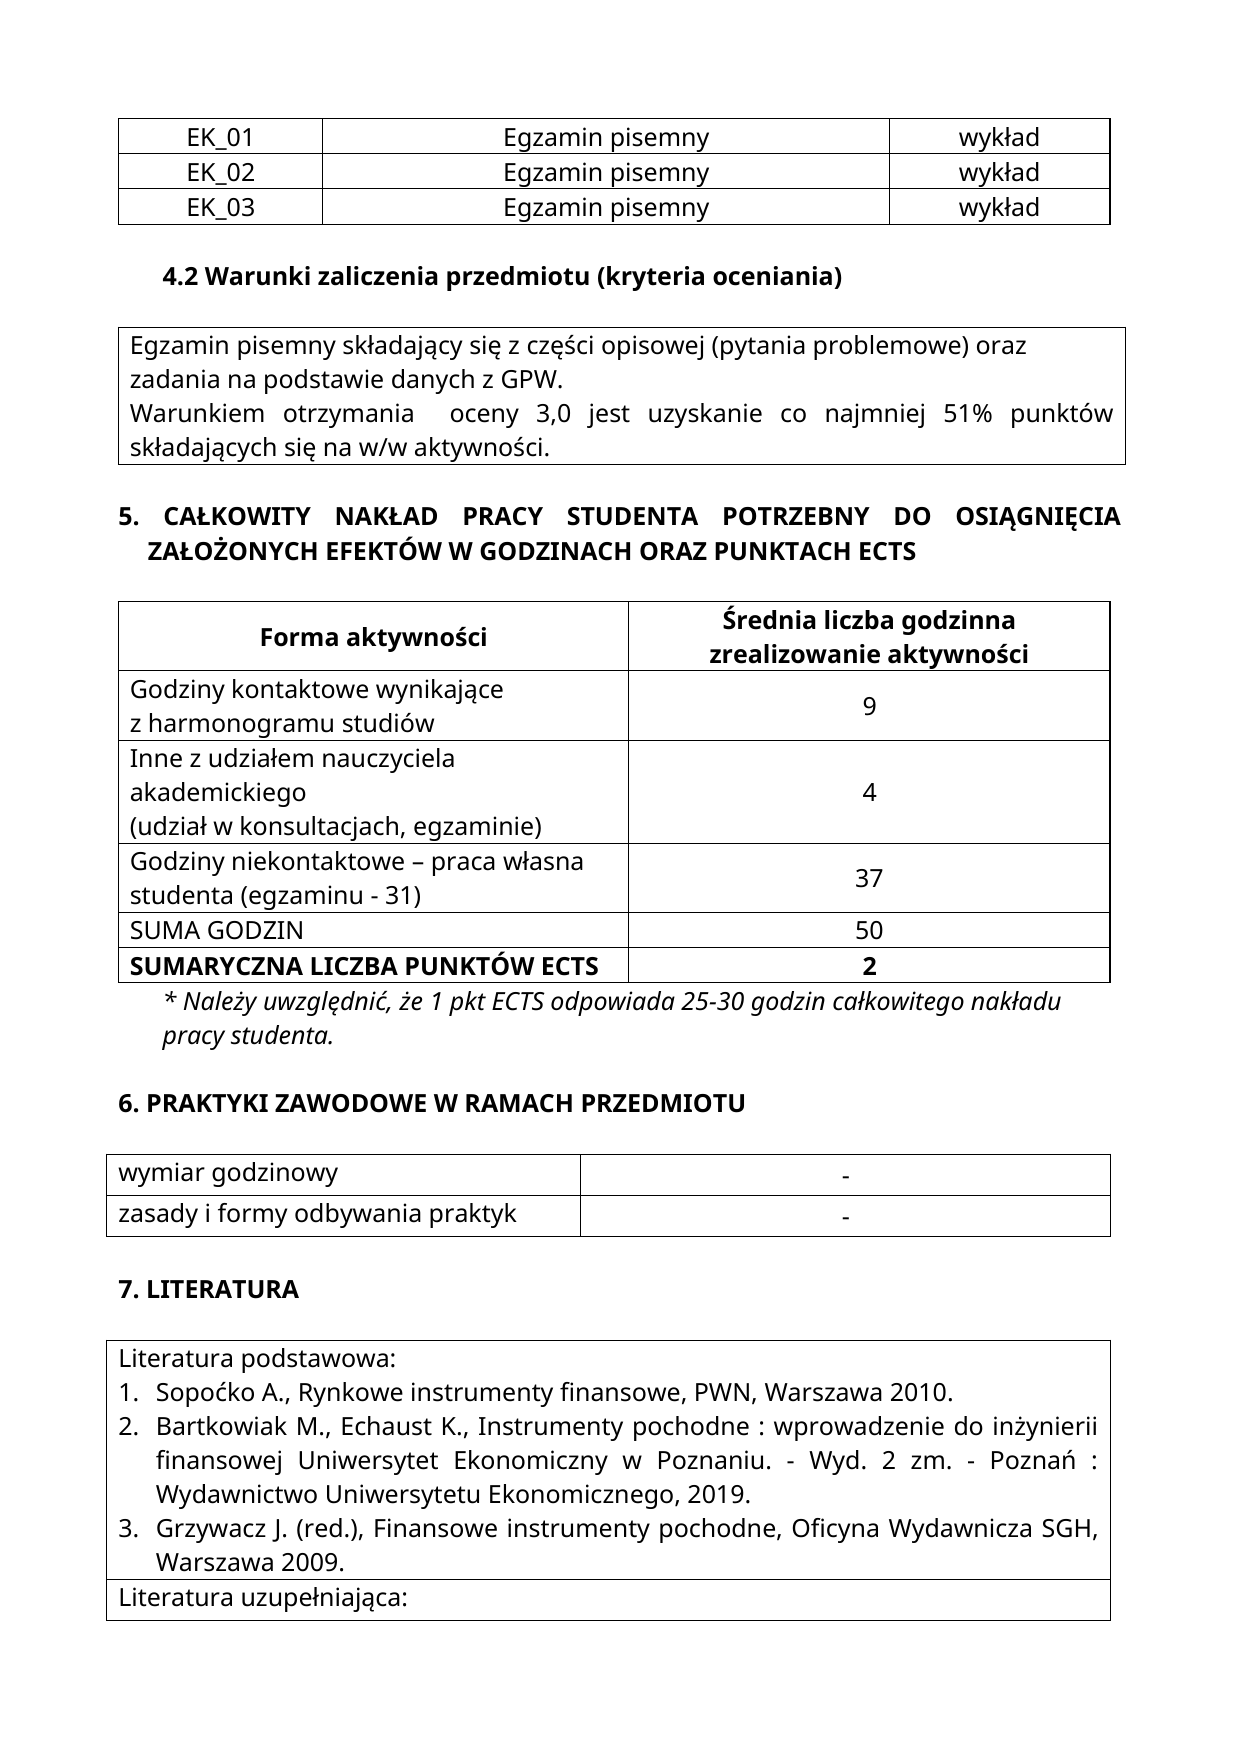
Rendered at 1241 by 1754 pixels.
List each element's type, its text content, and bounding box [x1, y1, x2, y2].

table_header Egzamin pisemny składający się z części opisowej (pytania problemowe) oraz zadania na podstawie danych z GPW. Warunkiem otrzymania oceny 3,0 jest uzyskanie co najmniej 51% punktów składających się na w/w aktywności. [119, 328, 1125, 464]
table_cell - [581, 1196, 1110, 1236]
table_header Forma aktywności [119, 602, 628, 670]
table_cell SUMA GODZIN [119, 913, 628, 947]
text 4.2 Warunki zaliczenia przedmiotu (kryteria oceniania) [162, 258, 1122, 293]
table_cell zasady i formy odbywania praktyk [107, 1196, 580, 1236]
table_cell EK_02 [119, 154, 322, 188]
table_cell Inne z udziałem nauczyciela akademickiego (udział w konsultacjach, egzaminie) [119, 741, 628, 843]
table_cell Egzamin pisemny [323, 119, 889, 153]
table_cell EK_03 [119, 189, 322, 223]
table_header - [581, 1155, 1110, 1195]
table_cell Godziny kontaktowe wynikające z harmonogramu studiów [119, 671, 628, 739]
table_cell wykład [890, 119, 1109, 153]
table_cell 50 [629, 913, 1109, 947]
text 7. LITERATURA [118, 1271, 1122, 1305]
table_cell 4 [629, 741, 1109, 843]
table_cell 9 [629, 671, 1109, 739]
table_header Średnia liczba godzinna zrealizowanie aktywności [629, 602, 1109, 670]
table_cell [107, 1580, 1110, 1620]
text 5. CAŁKOWITY NAKŁAD PRACY STUDENTA POTRZEBNY DO OSIĄGNIĘCIA ZAŁOŻONYCH EFEKTÓW W GODZINACH ORAZ PUNKTACH ECTS [118, 499, 1122, 567]
table_cell 2 [629, 948, 1109, 982]
table_header Literatura podstawowa: Sopoćko A., Rynkowe instrumenty finansowe, PWN, Warszawa 2010. Bartkowiak M., Echaust K., Instrumenty pochodne : wprowadzenie do inżynierii finansowej Uniwersytet Ekonomiczny w Poznaniu. - Wyd. 2 zm. - Poznań : Wydawnictwo Uniwersytetu Ekonomicznego, 2019. Grzywacz J. (red.), Finansowe instrumenty pochodne, Oficyna Wydawnicza SGH, Warszawa 2009. [107, 1341, 1110, 1579]
table_cell Egzamin pisemny [323, 189, 889, 223]
table_cell wykład [890, 154, 1109, 188]
table_cell Egzamin pisemny [323, 154, 889, 188]
text 6. PRAKTYKI ZAWODOWE W RAMACH PRZEDMIOTU [118, 1085, 1122, 1119]
table_cell Godziny niekontaktowe – praca własna studenta (egzaminu - 31) [119, 844, 628, 912]
table_cell EK_01 [119, 119, 322, 153]
table_cell wykład [890, 189, 1109, 223]
table_cell 37 [629, 844, 1109, 912]
table_header wymiar godzinowy [107, 1155, 580, 1195]
text * Należy uwzględnić, że 1 pkt ECTS odpowiada 25-30 godzin całkowitego nakładu pracy studenta. [162, 983, 1122, 1051]
table_cell SUMARYCZNA LICZBA PUNKTÓW ECTS [119, 948, 628, 982]
